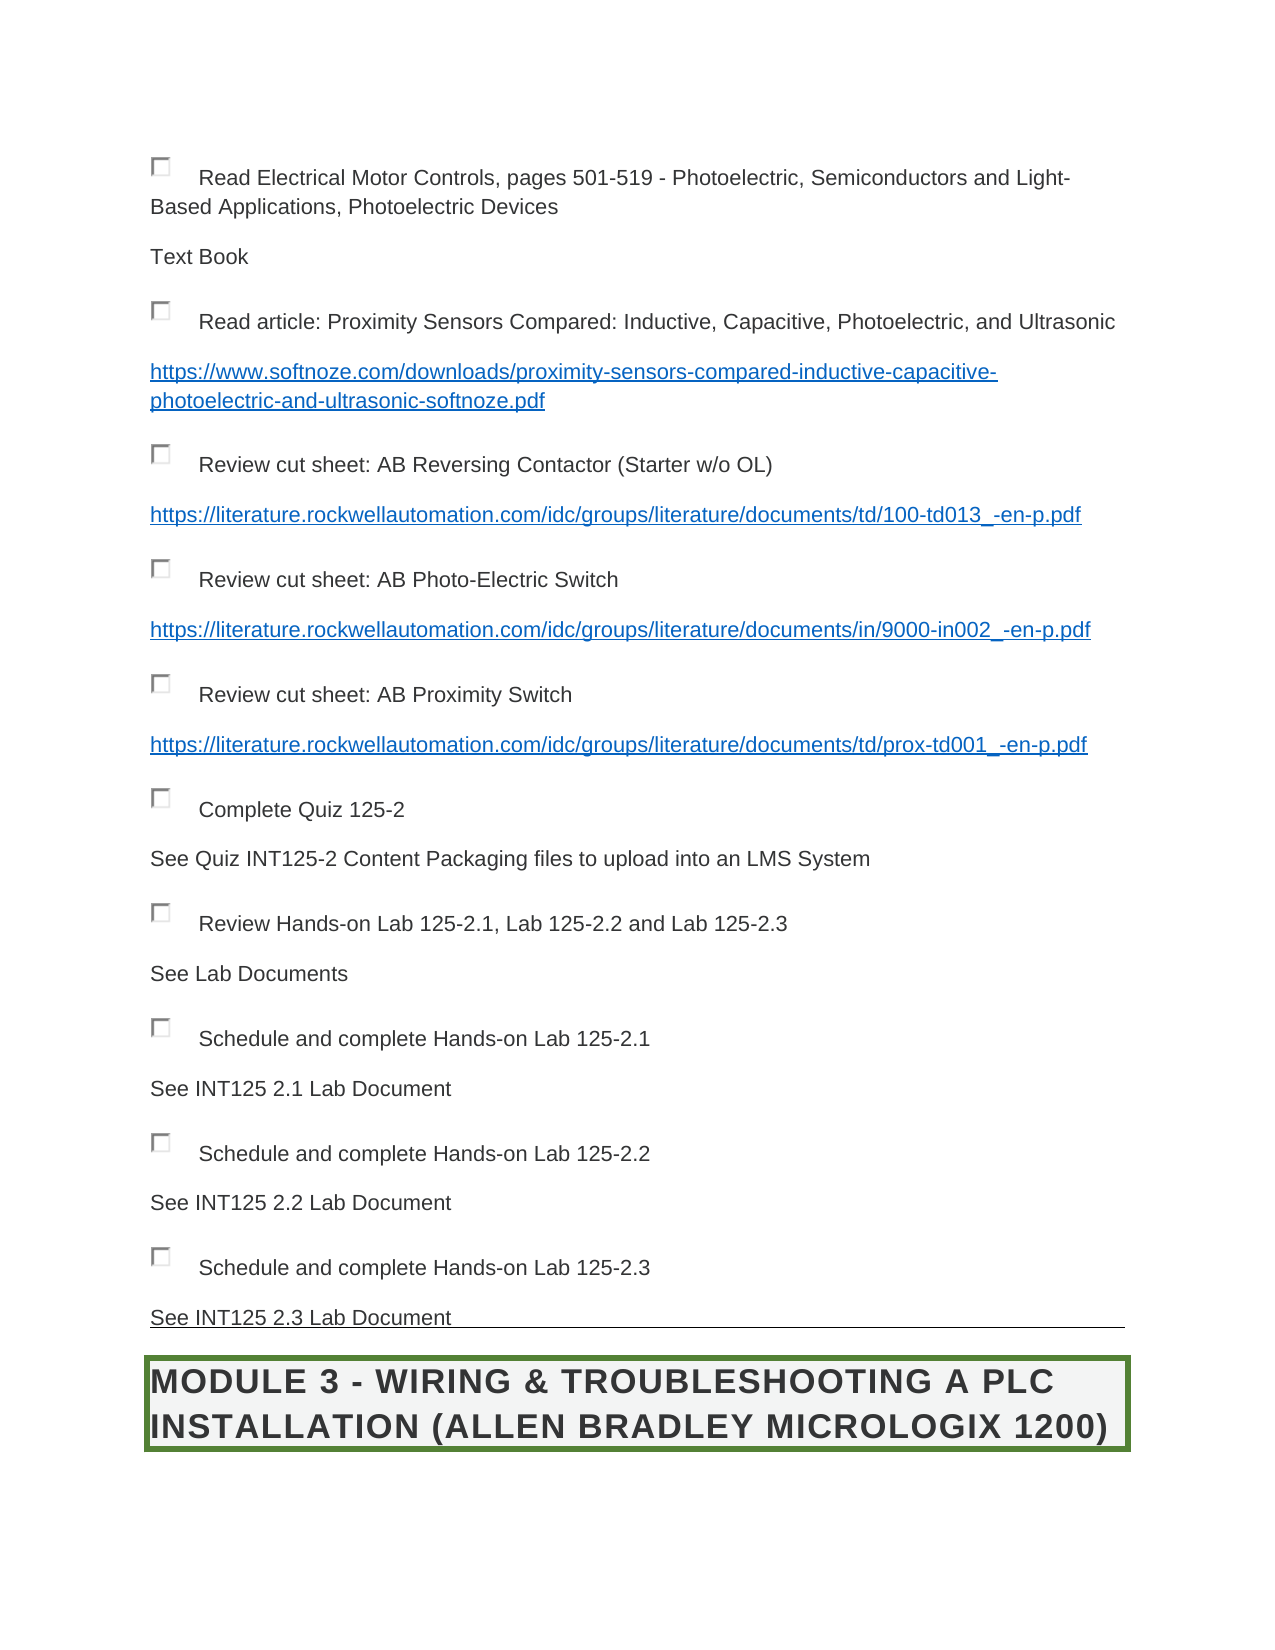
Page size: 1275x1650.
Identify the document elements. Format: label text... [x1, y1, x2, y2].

text https://literature.rockwellautomation.com/idc/groups/literature/documents/in/9000-in002_-en-p.pdf [150, 617, 1125, 642]
text See INT125 2.2 Lab Document [150, 1190, 1125, 1216]
text Schedule and complete Hands-on Lab 125-2.3 [150, 1240, 1125, 1280]
text https://literature.rockwellautomation.com/idc/groups/literature/documents/td/100-td013_-en-p.pdf [150, 502, 1125, 527]
text Review cut sheet: AB Proximity Switch [150, 667, 1125, 707]
subtitle Module 3 - Wiring & Troubleshooting a PLC Installation (Allen Bradley MicroLogix 1200) [150, 1361, 1125, 1446]
text Read article: Proximity Sensors Compared: Inductive, Capacitive, Photoelectric, and Ultrasonic [150, 294, 1125, 334]
text Complete Quiz 125-2 [150, 781, 1125, 822]
text Schedule and complete Hands-on Lab 125-2.1 [150, 1011, 1125, 1051]
text https://literature.rockwellautomation.com/idc/groups/literature/documents/td/prox-td001_-en-p.pdf [150, 732, 1125, 757]
text See INT125 2.3 Lab Document [150, 1305, 1125, 1327]
text See INT125 2.1 Lab Document [150, 1076, 1125, 1101]
text Text Book [150, 244, 1125, 269]
text Review cut sheet: AB Photo-Electric Switch [150, 552, 1125, 592]
text Review cut sheet: AB Reversing Contactor (Starter w/o OL) [150, 437, 1125, 478]
text Read Electrical Motor Controls, pages 501-519 - Photoelectric, Semiconductors and Light-Based Applications, Photoelectric Devices [150, 150, 1125, 219]
text See Quiz INT125-2 Content Packaging files to upload into an LMS System [150, 846, 1125, 871]
text Review Hands-on Lab 125-2.1, Lab 125-2.2 and Lab 125-2.3 [150, 896, 1125, 936]
text Schedule and complete Hands-on Lab 125-2.2 [150, 1125, 1125, 1166]
text See Lab Documents [150, 961, 1125, 986]
text https://www.softnoze.com/downloads/proximity-sensors-compared-inductive-capacitive-photoelectric-and-ultrasonic-softnoze.pdf [150, 358, 1125, 413]
